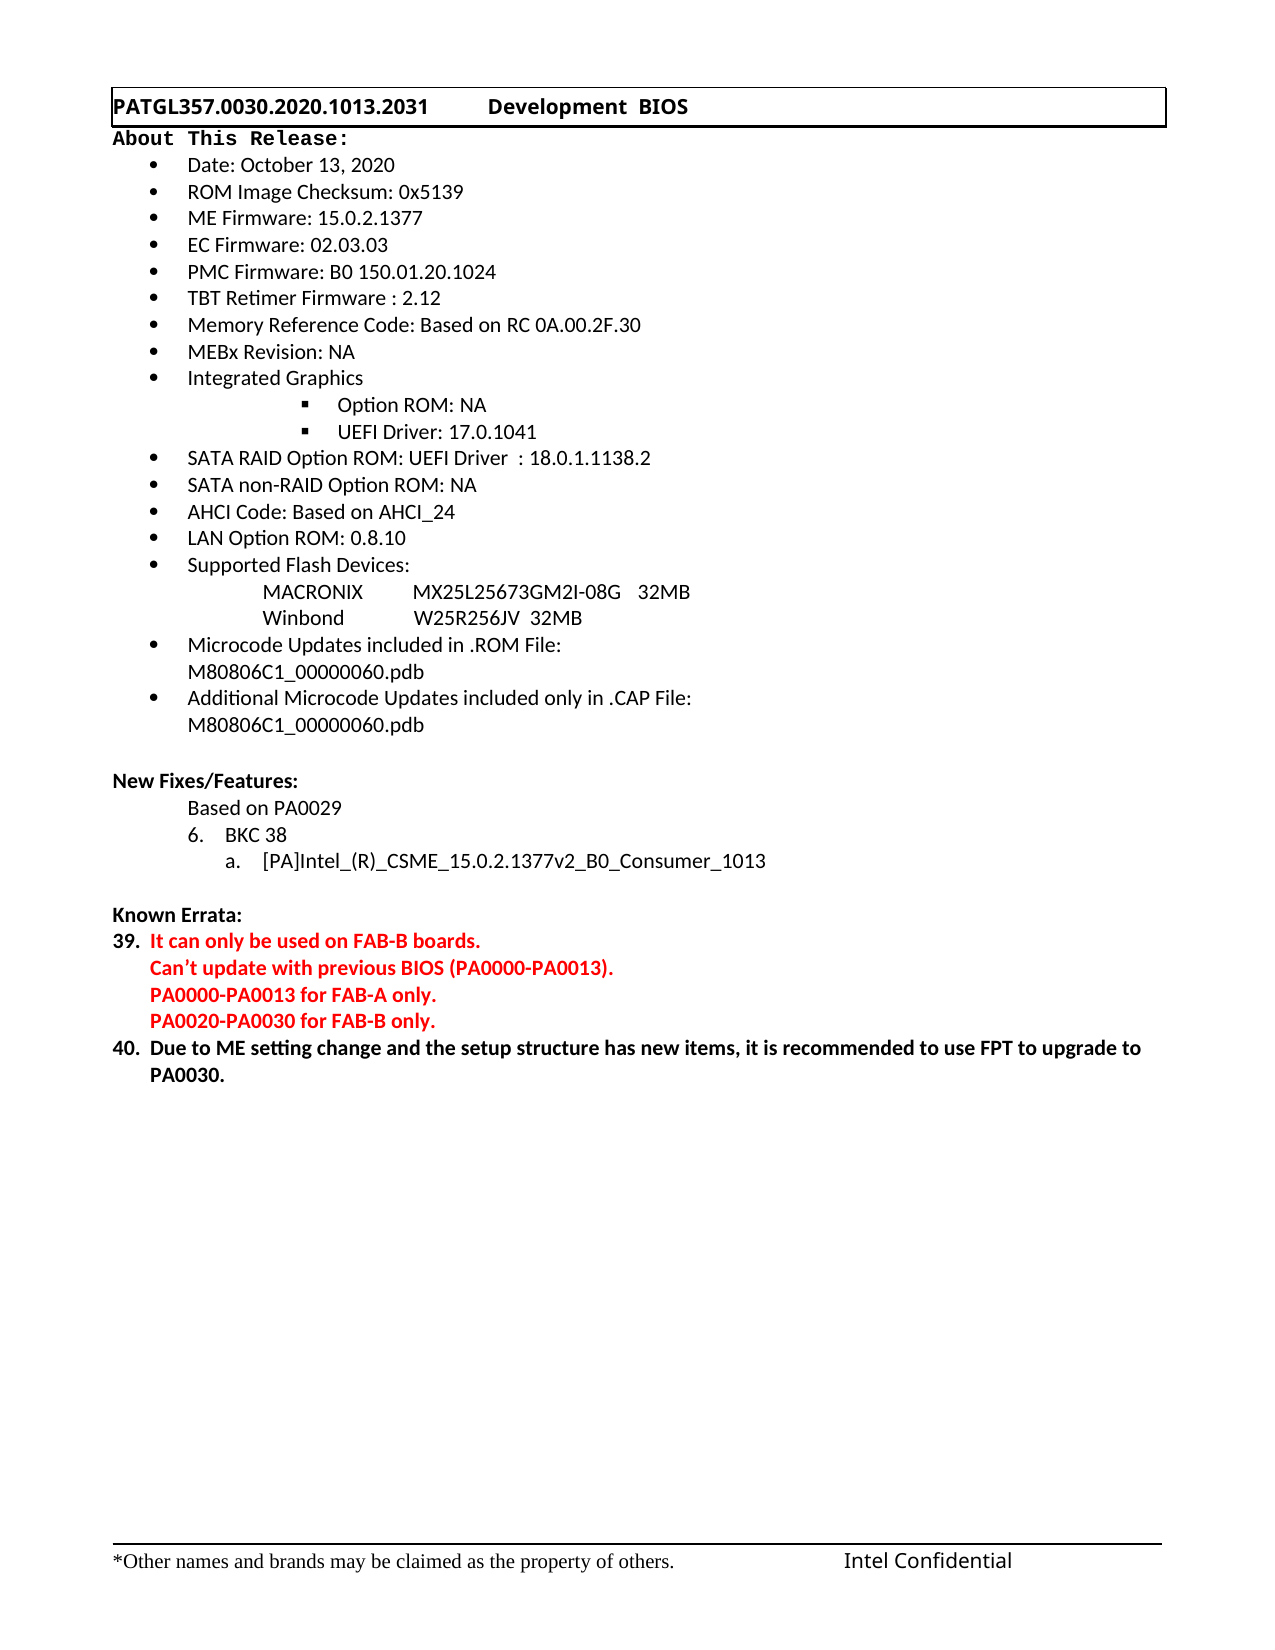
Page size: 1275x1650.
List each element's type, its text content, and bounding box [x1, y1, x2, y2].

list AHCI Code: Based on AHCI_24 [150, 498, 1162, 524]
list Microcode Updates included in .ROM File: [150, 631, 1162, 658]
list ME Firmware: 15.0.2.1377 [150, 204, 1162, 231]
list Date: October 13, 2020 [150, 151, 1162, 178]
text M80806C1_00000060.pdb [187, 711, 1162, 738]
text PA0020-PA0030 for FAB-B only. [150, 1008, 1162, 1034]
list Option ROM: NA [300, 391, 1162, 418]
subtitle PATGL357.0030.2020.1013.2031 Development BIOS [113, 88, 1165, 125]
text MACRONIX MX25L25673GM2I-08G 32MB [262, 578, 1162, 604]
text PA0000-PA0013 for FAB-A only. [150, 981, 1162, 1008]
list PMC Firmware: B0 150.01.20.1024 [150, 258, 1162, 284]
list TBT Retimer Firmware : 2.12 [150, 284, 1162, 311]
list Additional Microcode Updates included only in .CAP File: [150, 684, 1162, 711]
text About This Release: [112, 128, 1125, 151]
text New Fixes/Features: [112, 768, 1162, 794]
text Based on PA0029 [187, 794, 1162, 821]
list BKC 38 [187, 821, 1162, 848]
list Memory Reference Code: Based on RC 0A.00.2F.30 [150, 311, 1162, 338]
list It can only be used on FAB-B boards. [112, 928, 1162, 954]
list UEFI Driver: 17.0.1041 [300, 418, 1162, 444]
list EC Firmware: 02.03.03 [150, 231, 1162, 258]
list ROM Image Checksum: 0x5139 [150, 178, 1162, 204]
list Supported Flash Devices: [150, 551, 1162, 578]
list Integrated Graphics [150, 364, 1162, 391]
list SATA RAID Option ROM: UEFI Driver : 18.0.1.1138.2 [150, 444, 1162, 471]
text M80806C1_00000060.pdb [150, 658, 1162, 684]
list [PA]Intel_(R)_CSME_15.0.2.1377v2_B0_Consumer_1013 [225, 848, 1162, 874]
list MEBx Revision: NA [150, 338, 1162, 364]
text Winbond W25R256JV 32MB [262, 604, 1162, 631]
list SATA non-RAID Option ROM: NA [150, 471, 1162, 498]
list LAN Option ROM: 0.8.10 [150, 524, 1162, 551]
text Can’t update with previous BIOS (PA0000-PA0013). [150, 954, 1162, 981]
list Due to ME setting change and the setup structure has new items, it is recommended to use FPT to upgrade to PA0030. [112, 1034, 1162, 1088]
text Known Errata: [112, 901, 1162, 928]
